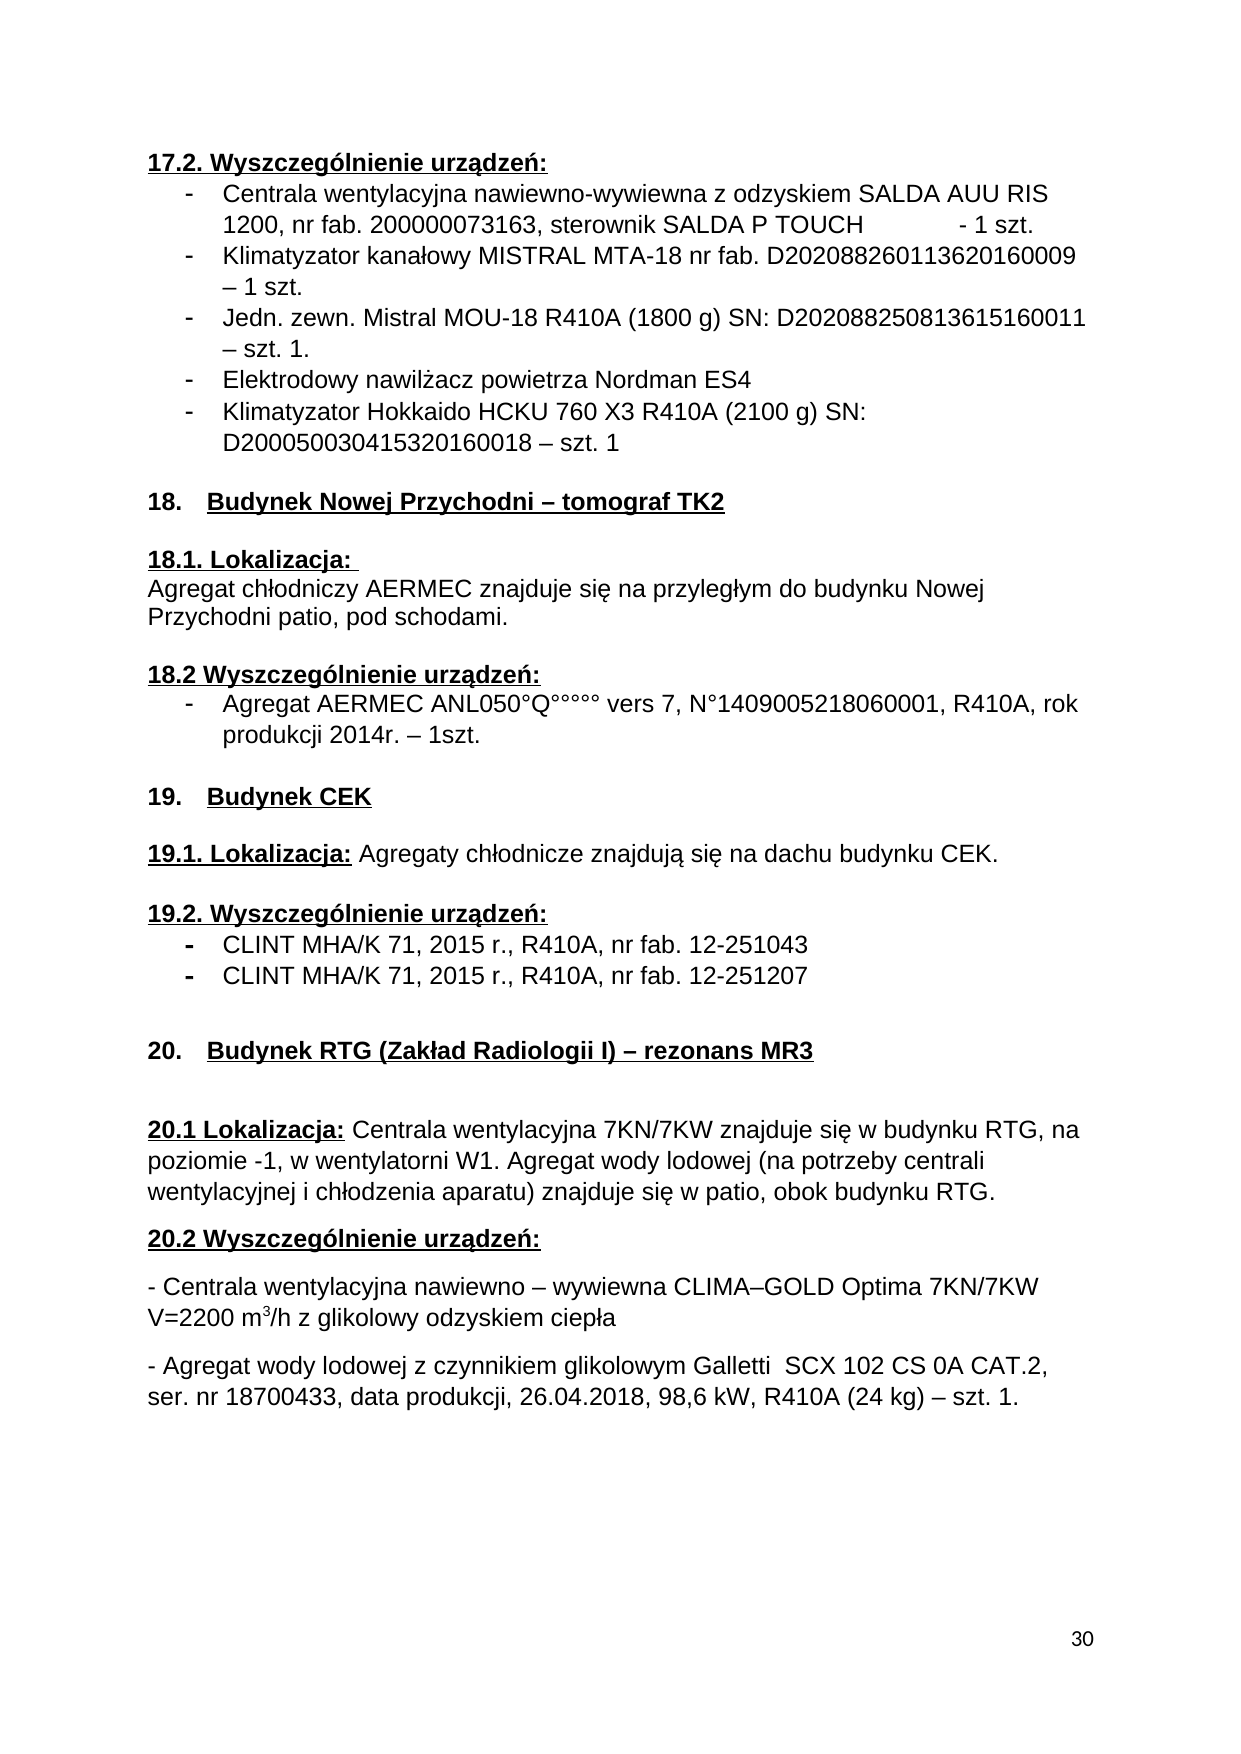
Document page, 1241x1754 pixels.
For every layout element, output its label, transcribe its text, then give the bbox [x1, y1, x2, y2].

text - Centrala wentylacyjna nawiewno – wywiewna CLIMA–GOLD Optima 7KN/7KW V=2200 m3/h z glikolowy odzyskiem ciepła [147, 1272, 1094, 1332]
list Agregat AERMEC ANL050°Q°°°°° vers 7, N°1409005218060001, R410A, rok produkcji 2014r. – 1szt. [185, 689, 1094, 748]
list Budynek Nowej Przychodni – tomograf TK2 [147, 487, 1094, 516]
list Elektrodowy nawilżacz powietrza Nordman ES4 [185, 365, 1094, 394]
list Centrala wentylacyjna nawiewno-wywiewna z odzyskiem SALDA AUU RIS 1200, nr fab. 200000073163, sterownik SALDA P TOUCH - 1 szt. [185, 179, 1094, 239]
text 17.2. Wyszczególnienie urządzeń: [147, 148, 1094, 176]
text 18.1. Lokalizacja: [147, 545, 1094, 574]
list CLINT MHA/K 71, 2015 r., R410A, nr fab. 12-251207 [185, 961, 1094, 990]
text 19.2. Wyszczególnienie urządzeń: [147, 899, 1094, 928]
list Jedn. zewn. Mistral MOU-18 R410A (1800 g) SN: D202088250813615160011 – szt. 1. [185, 303, 1094, 363]
list Klimatyzator kanałowy MISTRAL MTA-18 nr fab. D202088260113620160009 – 1 szt. [185, 241, 1094, 301]
text 18.2 Wyszczególnienie urządzeń: [147, 660, 1094, 689]
text 19.1. Lokalizacja: Agregaty chłodnicze znajdują się na dachu budynku CEK. [147, 839, 1094, 868]
text Agregat chłodniczy AERMEC znajduje się na przyległym do budynku Nowej Przychodni patio, pod schodami. [147, 574, 1094, 631]
list Budynek CEK [147, 782, 1094, 811]
list Klimatyzator Hokkaido HCKU 760 X3 R410A (2100 g) SN: D200050030415320160018 – szt. 1 [185, 396, 1094, 456]
text 20.1 Lokalizacja: Centrala wentylacyjna 7KN/7KW znajduje się w budynku RTG, na poziomie -1, w wentylatorni W1. Agregat wody lodowej (na potrzeby centrali wentylacyjnej i chłodzenia aparatu) znajduje się w patio, obok budynku RTG. [147, 1114, 1094, 1205]
text 20.2 Wyszczególnienie urządzeń: [147, 1224, 1094, 1253]
text - Agregat wody lodowej z czynnikiem glikolowym Galletti SCX 102 CS 0A CAT.2, ser. nr 18700433, data produkcji, 26.04.2018, 98,6 kW, R410A (24 kg) – szt. 1. [147, 1351, 1094, 1411]
list CLINT MHA/K 71, 2015 r., R410A, nr fab. 12-251043 [185, 930, 1094, 959]
list Budynek RTG (Zakład Radiologii I) – rezonans MR3 [147, 1036, 1093, 1065]
